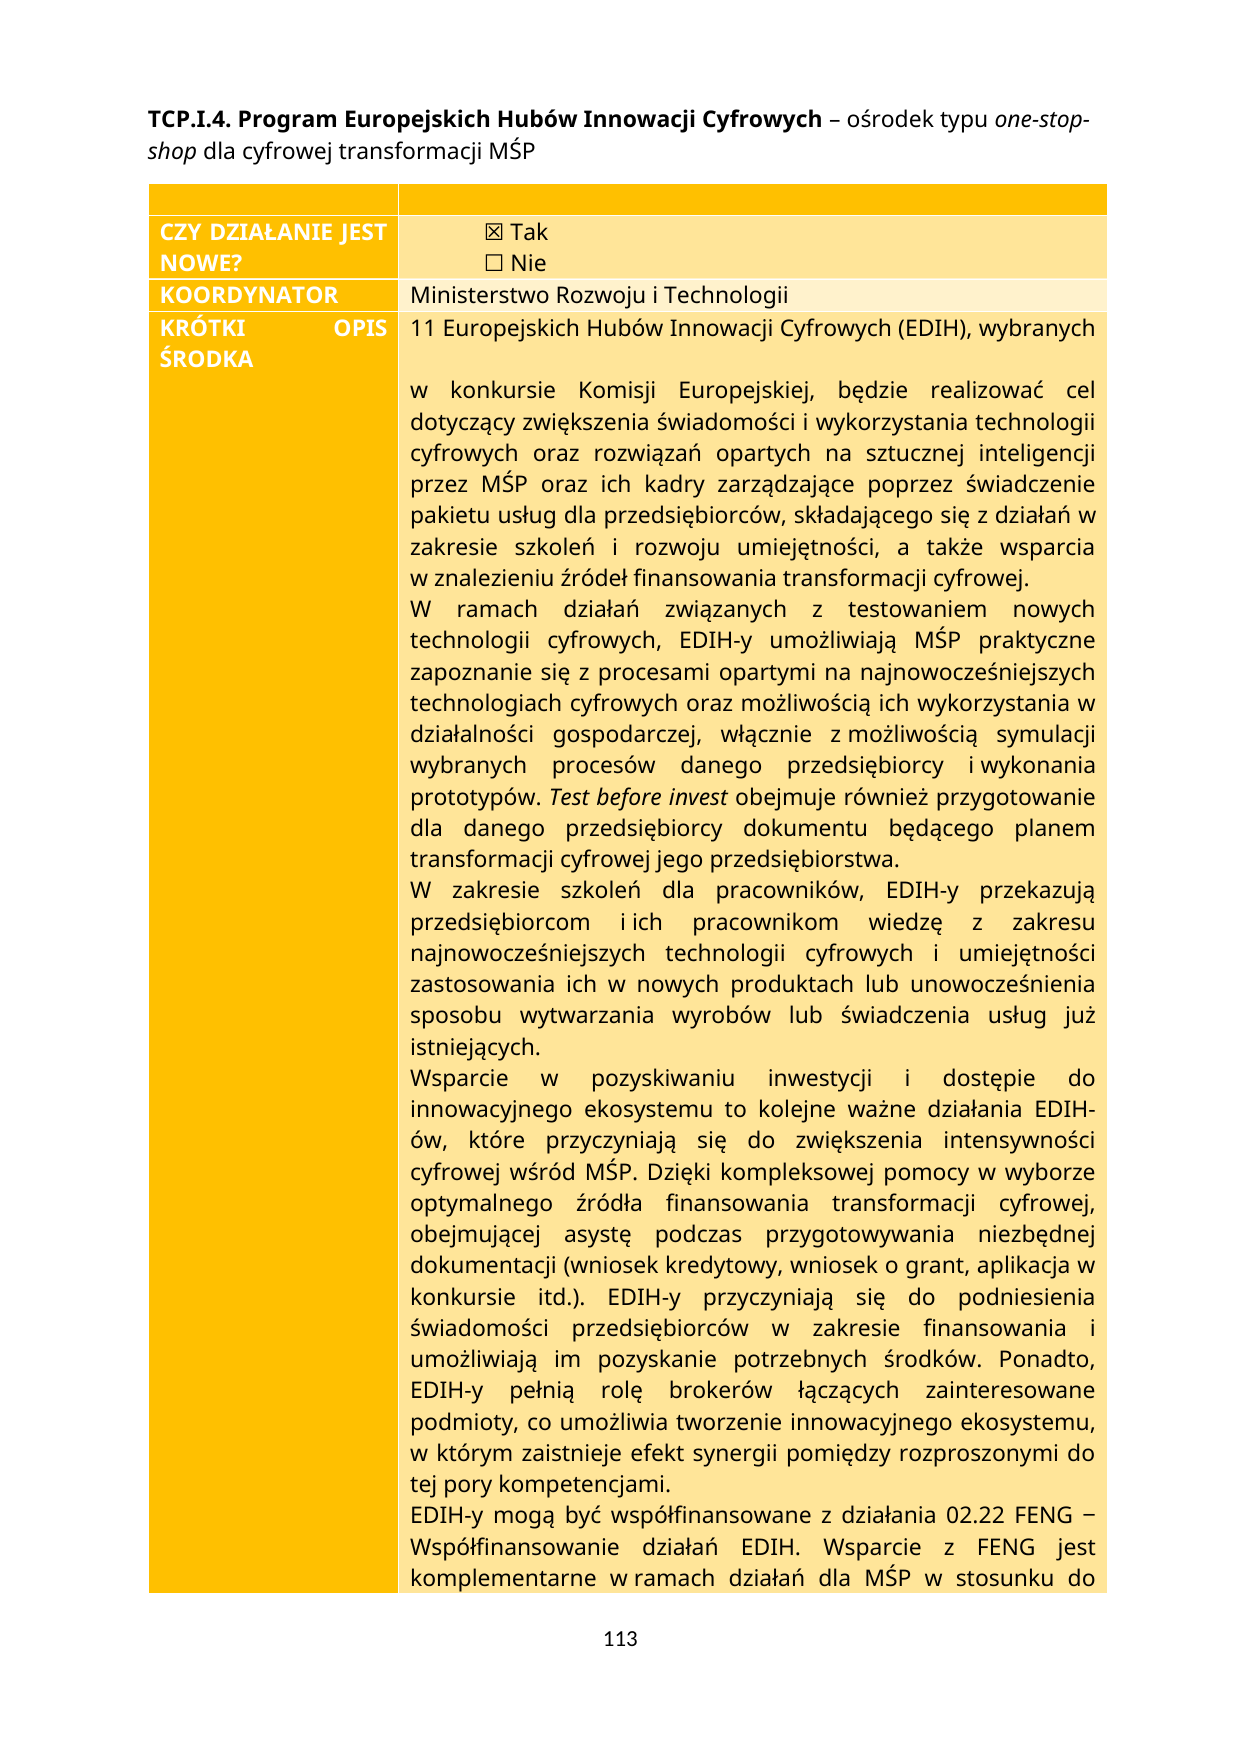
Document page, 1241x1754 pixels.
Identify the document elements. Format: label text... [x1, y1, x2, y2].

table_cell Ministerstwo Rozwoju i Technologii [399, 280, 1107, 311]
table_cell ☒ Tak ☐ Nie [399, 216, 1107, 278]
text TCP.I.4. Program Europejskich Hubów Innowacji Cyfrowych – ośrodek typu one-stop-shop dla cyfrowej transformacji MŚP [148, 103, 1093, 166]
table_header [149, 184, 398, 215]
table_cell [399, 312, 1107, 1593]
table_cell CZY DZIAŁANIE JEST NOWE? [149, 216, 398, 278]
table_cell KOORDYNATOR [149, 280, 398, 311]
table_header [399, 184, 1107, 215]
table_cell KRÓTKI OPIS ŚRODKA [149, 312, 398, 1593]
